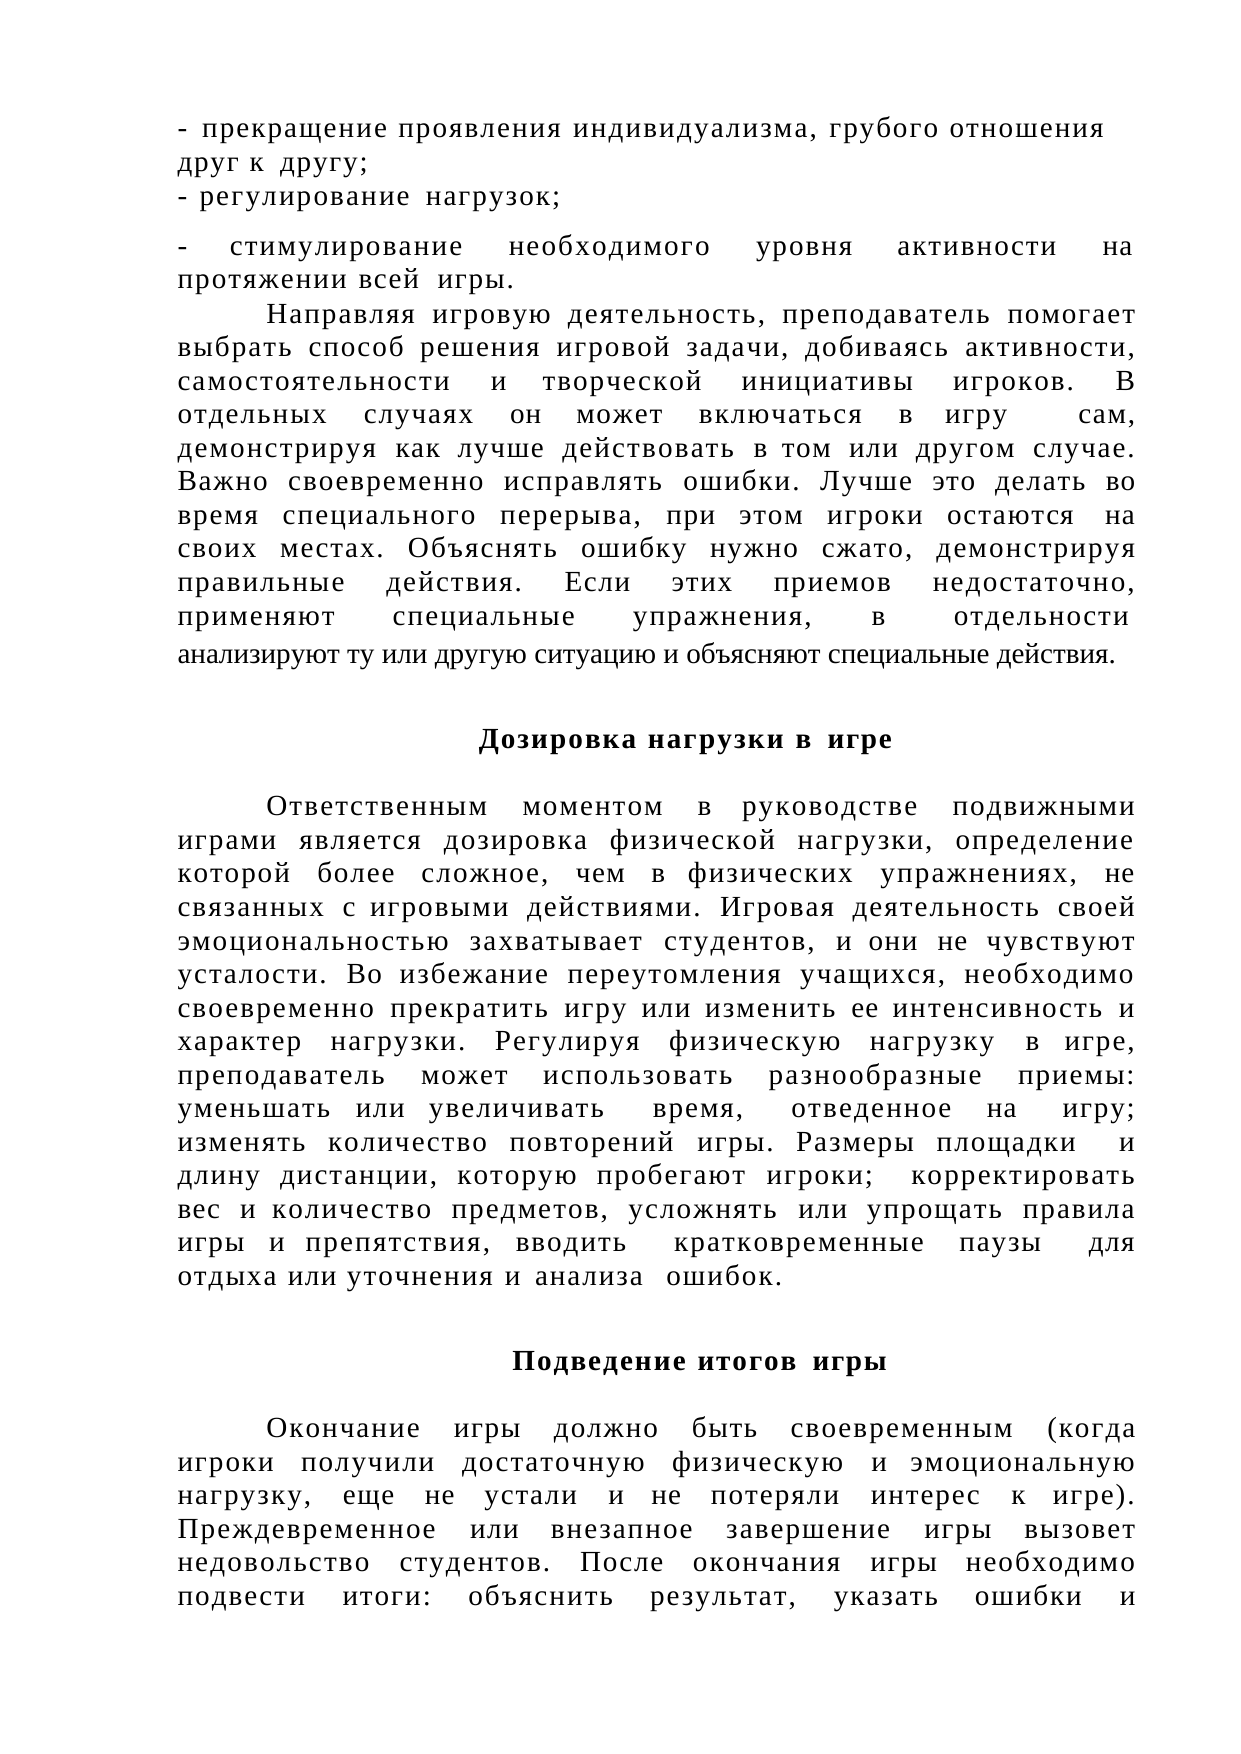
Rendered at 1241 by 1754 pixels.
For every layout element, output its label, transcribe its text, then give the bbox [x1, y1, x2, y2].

list стимулирование необходимого уровня активности на протяжении всей игры. [177, 228, 1134, 295]
list регулирование нагрузок; [177, 178, 1146, 211]
list прекращение проявления индивидуализма, грубого отношения друг к другу; [177, 110, 1135, 177]
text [177, 1410, 1135, 1611]
text Направляя игровую деятельность, преподаватель помогает выбрать способ решения игровой задачи, добиваясь активности, самостоятельности и творческой инициативы игроков. В отдельных случаях он может включаться в игру сам, демонстрируя как лучше действовать в том или другом случае. Важно своевременно исправлять ошибки. Лучше это делать во время специального перерыва, при этом игроки остаются на своих местах. Объяснять ошибку нужно сжато, демонстрируя правильные действия. Если этих приемов недостаточно, применяют специальные упражнения, в отдельности [177, 296, 1135, 631]
text Ответственным моментом в руководстве подвижными играми является дозировка физической нагрузки, определение которой более сложное, чем в физических упражнениях, не связанных с игровыми действиями. Игровая деятельность своей эмоциональностью захватывает студентов, и они не чувствуют усталости. Во избежание переутомления учащихся, необходимо своевременно прекратить игру или изменить ее интенсивность и характер нагрузки. Регулируя физическую нагрузку в игре, преподаватель может использовать разнообразные приемы: уменьшать или увеличивать время, отведенное на игру; изменять количество повторений игры. Размеры площадки и длину дистанции, которую пробегают игроки; корректировать вес и количество предметов, усложнять или упрощать правила игры и препятствия, вводить кратковременные паузы для отдыха или уточнения и анализа ошибок. [177, 788, 1135, 1292]
text анализируют ту или другую ситуацию и объясняют специальные действия. [177, 636, 1134, 670]
subtitle Подведение итогов игры [497, 1343, 1144, 1377]
subtitle Дозировка нагрузки в игре [478, 721, 1146, 755]
